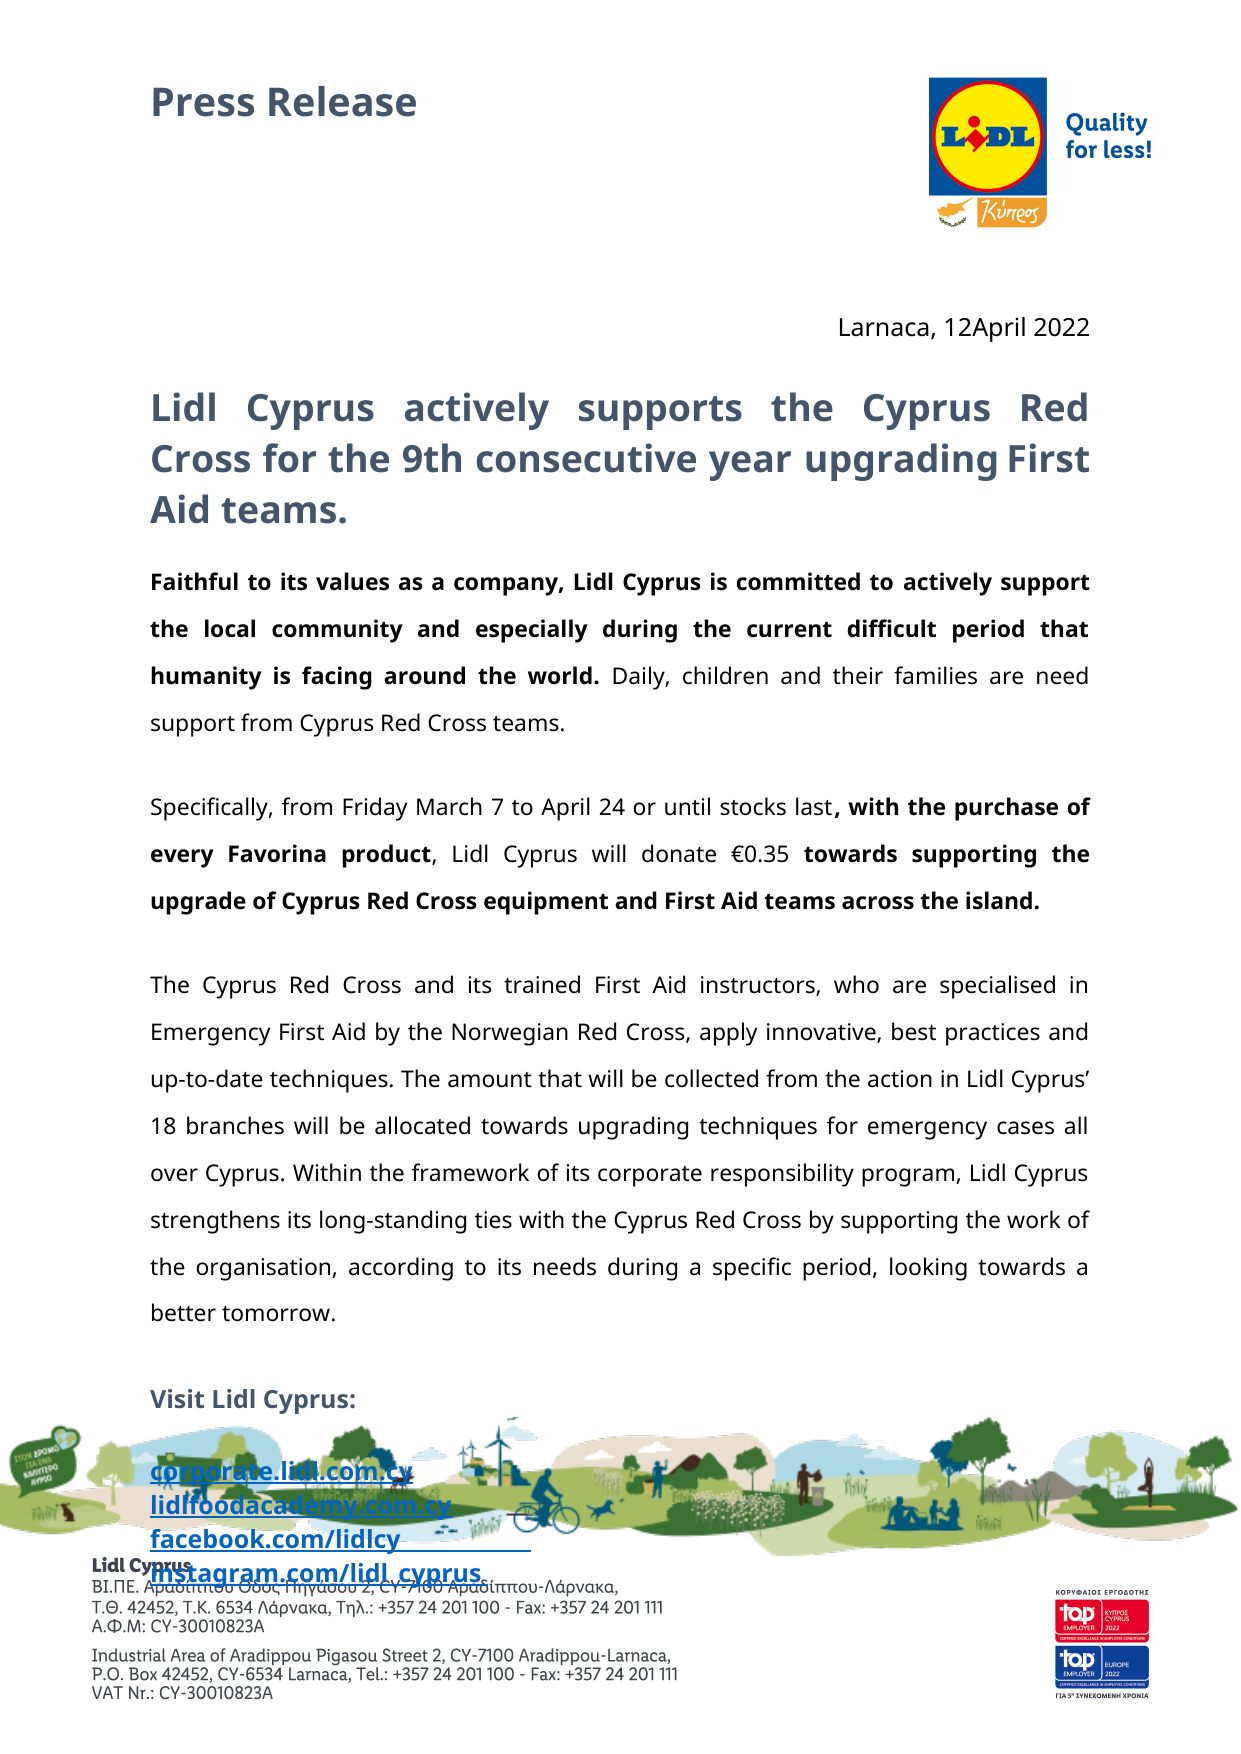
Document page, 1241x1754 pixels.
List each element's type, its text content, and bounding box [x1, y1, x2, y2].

text facebook.com/lidlcy [150, 1521, 1090, 1555]
picture [0, 0, 1241, 1753]
text instagram.com/lidl_cyprus [150, 1555, 1090, 1589]
text Larnaca, 12April 2022 [150, 310, 1090, 344]
text corporate.lidl.com.cy [150, 1453, 1090, 1487]
text Lidl Cyprus actively supports the Cyprus Red Cross for the 9th consecutive year upgrading First Aid teams. [150, 382, 1090, 535]
text Specifically, from Friday March 7 to April 24 or until stocks last, with the purchase of every Favorina product, Lidl Cyprus will donate €0.35 towards supporting the upgrade of Cyprus Red Cross equipment and First Aid teams across the island. [150, 791, 1090, 916]
text Visit Lidl Cyprus: [150, 1382, 1090, 1416]
text Faithful to its values as a company, Lidl Cyprus is committed to actively support the local community and especially during the current difficult period that humanity is facing around the world. Daily, children and their families are need support from Cyprus Red Cross teams. [150, 566, 1090, 738]
text The Cyprus Red Cross and its trained First Aid instructors, who are specialised in Emergency First Aid by the Norwegian Red Cross, apply innovative, best practices and up-to-date techniques. The amount that will be collected from the action in Lidl Cyprus’ 18 branches will be allocated towards upgrading techniques for emergency cases all over Cyprus. Within the framework of its corporate responsibility program, Lidl Cyprus strengthens its long-standing ties with the Cyprus Red Cross by supporting the work of the organisation, according to its needs during a specific period, looking towards a better tomorrow. [150, 969, 1090, 1328]
text lidlfoodacademy.com.cy [150, 1487, 1090, 1521]
